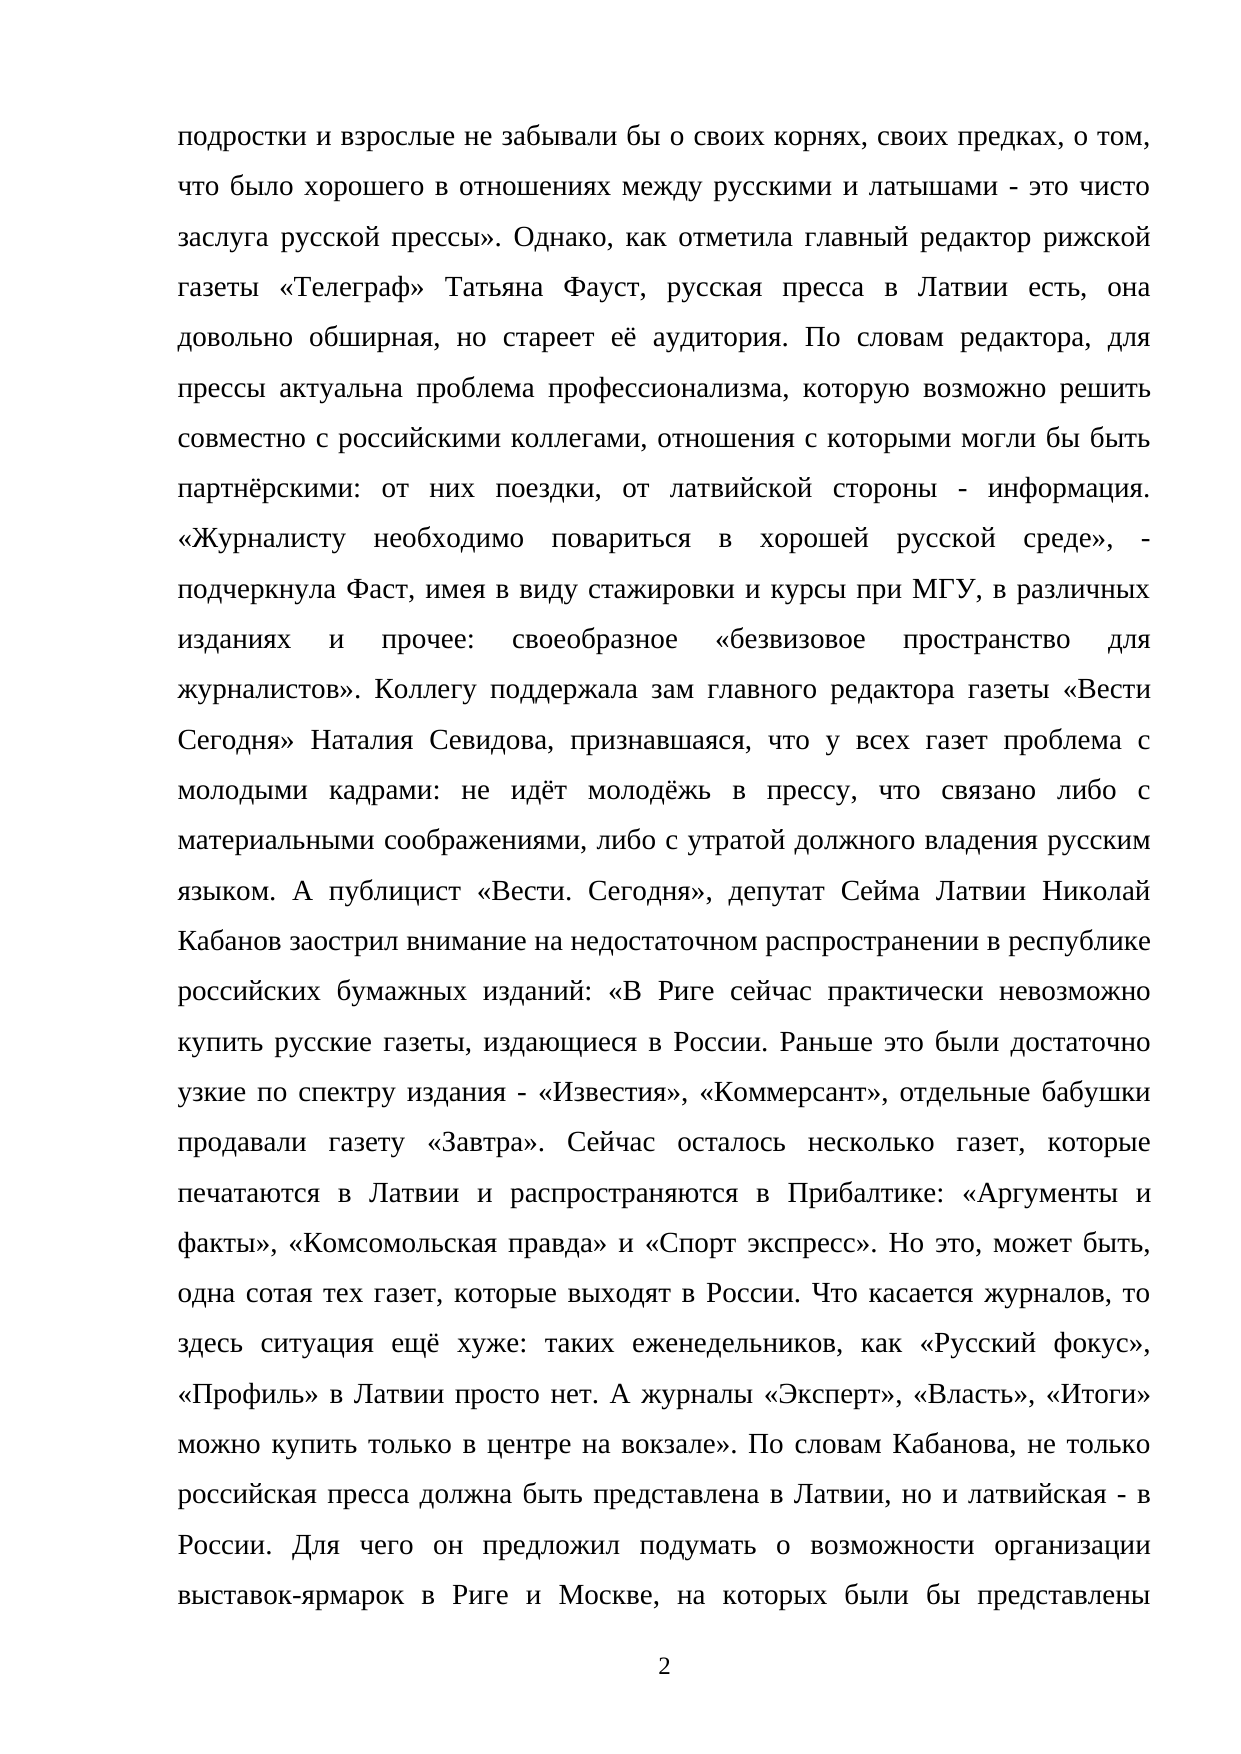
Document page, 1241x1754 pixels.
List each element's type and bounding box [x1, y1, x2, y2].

list [177, 118, 1152, 1611]
